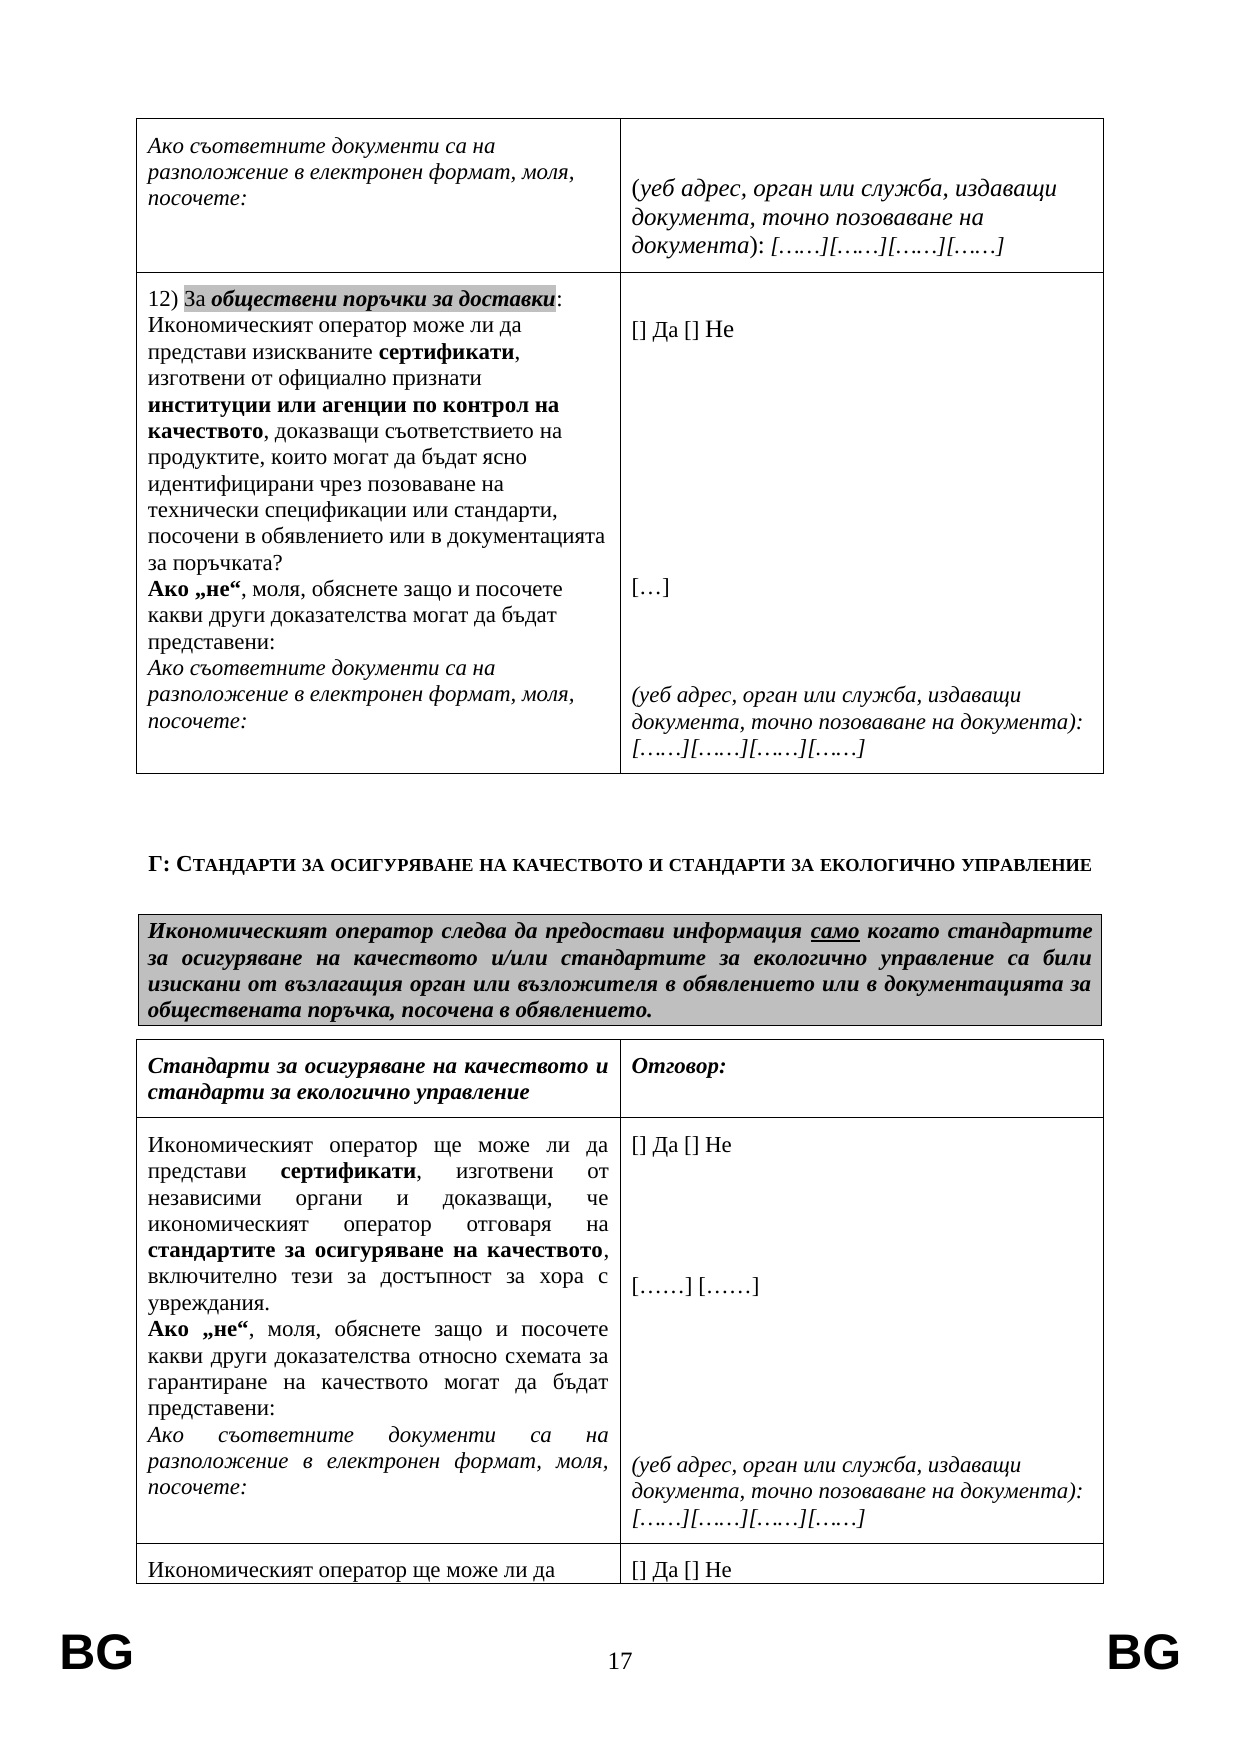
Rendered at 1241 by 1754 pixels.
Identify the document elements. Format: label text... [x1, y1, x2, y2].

table_cell 12) За обществени поръчки за доставки: Икономическият оператор може ли да представи изискваните сертификати, изготвени от официално признати институции или агенции по контрол на качеството, доказващи съответствието на продуктите, които могат да бъдат ясно идентифицирани чрез позоваване на технически спецификации или стандарти, посочени в обявлението или в документацията за поръчката? Ако „не“, моля, обяснете защо и посочете какви други доказателства могат да бъдат представени: Ако съответните документи са на разположение в електронен формат, моля, посочете: [137, 273, 620, 773]
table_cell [137, 1544, 620, 1582]
table_header Отговор: [621, 1040, 1103, 1117]
table_cell Икономическият оператор ще може ли да представи сертификати, изготвени от независими органи и доказващи, че икономическият оператор отговаря на стандартите за осигуряване на качеството, включително тези за достъпност за хора с увреждания. Ако „не“, моля, обяснете защо и посочете какви други доказателства относно схемата за гарантиране на качеството могат да бъдат представени: Ако съответните документи са на разположение в електронен формат, моля, посочете: [137, 1118, 620, 1543]
table_cell [] Да [] Не […] (уеб адрес, орган или служба, издаващи документа, точно позоваване на документа): [……][……][……][……] [621, 273, 1103, 773]
text Икономическият оператор следва да предостави информация само когато стандартите за осигуряване на качеството и/или стандартите за екологично управление са били изискани от възлагащия орган или възложителя в обявлението или в документацията за обществената поръчка, посочена в обявлението. [139, 915, 1101, 1025]
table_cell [137, 119, 620, 272]
table_cell [] Да [] Не [……] [……] (уеб адрес, орган или служба, издаващи документа, точно позоваване на документа): [……][……][……][……] [621, 1118, 1103, 1543]
title Г: Стандарти за осигуряване на качеството и стандарти за екологично управление [148, 851, 1093, 877]
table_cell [621, 1544, 1103, 1582]
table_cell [621, 119, 1103, 272]
table_header Стандарти за осигуряване на качеството и стандарти за екологично управление [137, 1040, 620, 1117]
